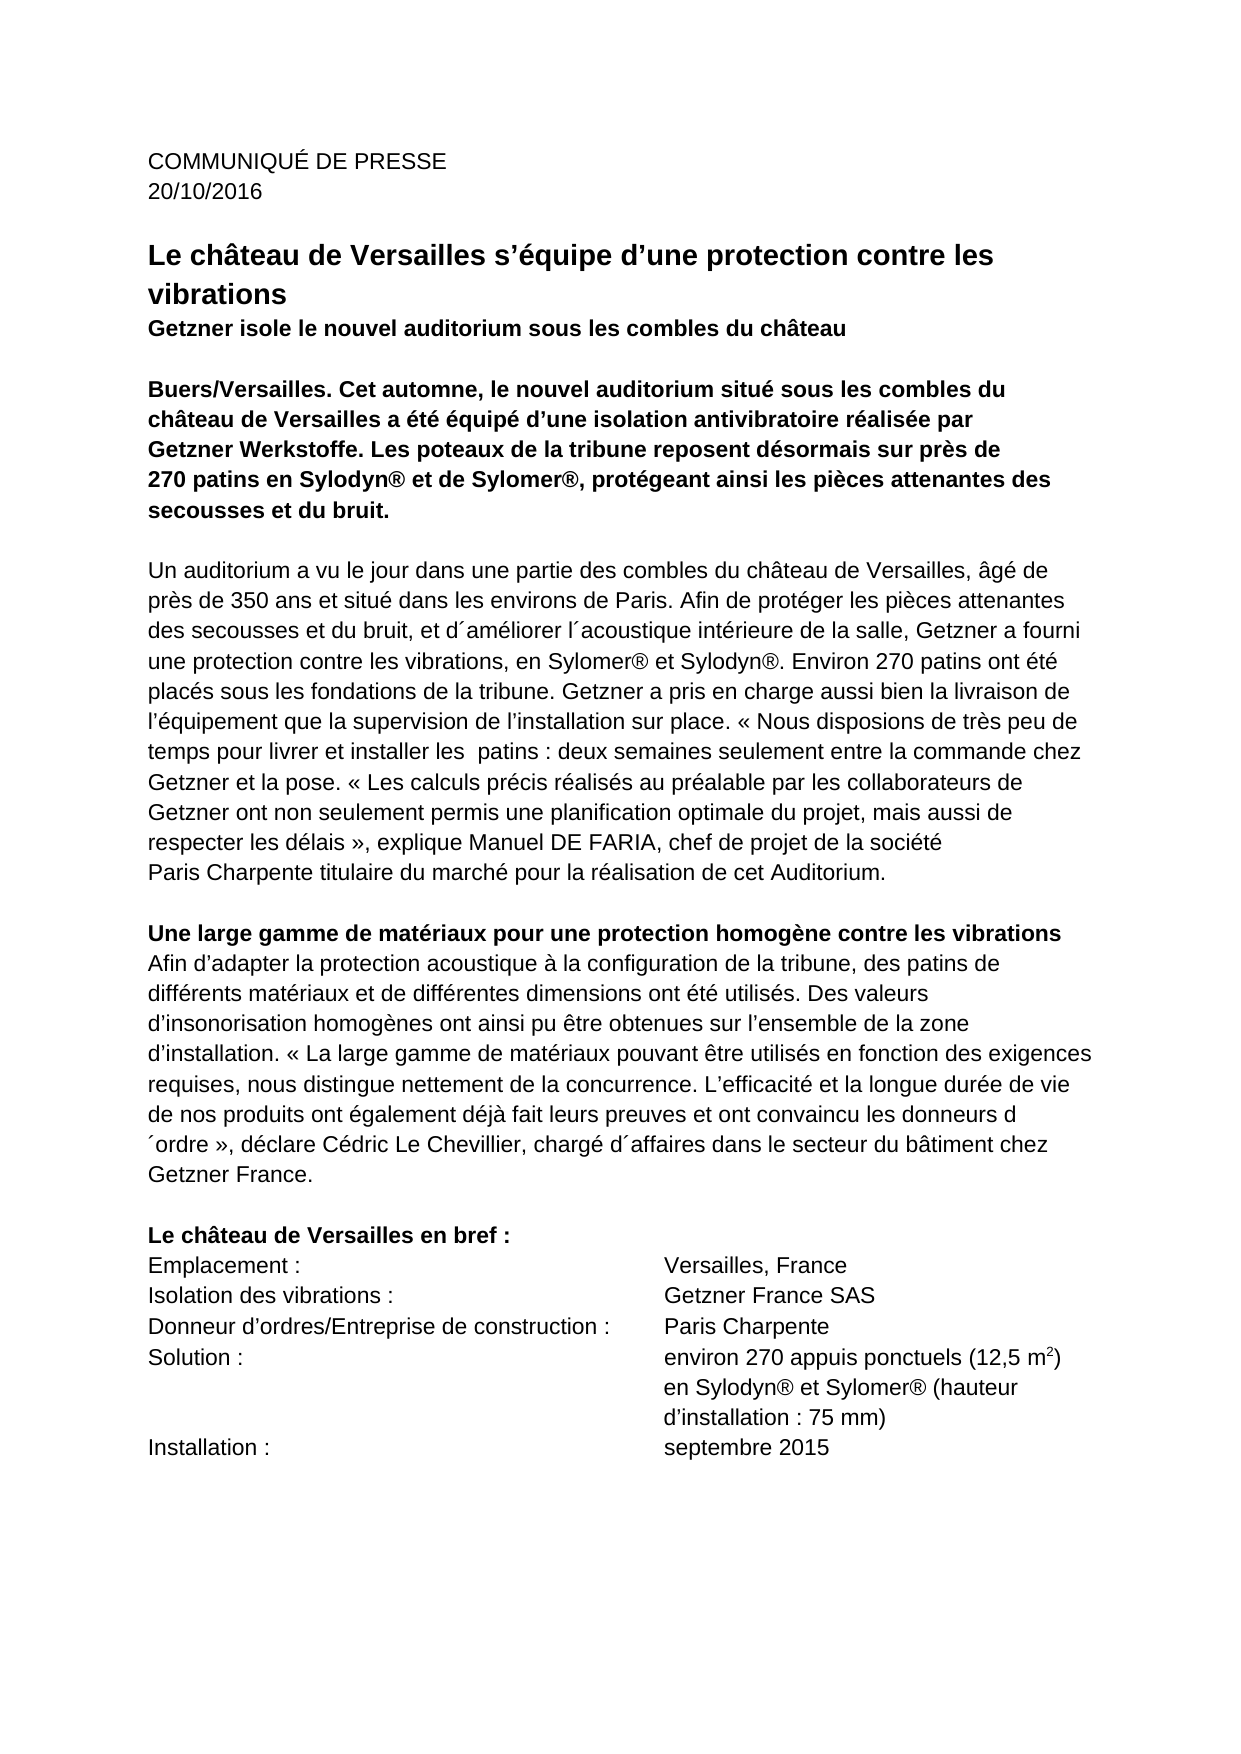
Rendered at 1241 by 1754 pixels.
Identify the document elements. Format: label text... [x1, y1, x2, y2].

text Emplacement : Versailles, France [148, 1252, 1093, 1278]
text Donneur d’ordres/Entreprise de construction : Paris Charpente [148, 1313, 1093, 1339]
text Solution : environ 270 appuis ponctuels (12,5 m2) en Sylodyn® et Sylomer® (hauteur d’installation : 75 mm) [148, 1344, 1093, 1430]
text COMMUNIQUÉ DE PRESSE [148, 148, 1093, 174]
text Une large gamme de matériaux pour une protection homogène contre les vibrations Afin d’adapter la protection acoustique à la configuration de la tribune, des patins de différents matériaux et de différentes dimensions ont été utilisés. Des valeurs d’insonorisation homogènes ont ainsi pu être obtenues sur l’ensemble de la zone d’installation. « La large gamme de matériaux pouvant être utilisés en fonction des exigences requises, nous distingue nettement de la concurrence. L’efficacité et la longue durée de vie de nos produits ont également déjà fait leurs preuves et ont convaincu les donneurs d´ordre », déclare Cédric Le Chevillier, chargé d´affaires dans le secteur du bâtiment chez Getzner France. [148, 919, 1093, 1187]
text Un auditorium a vu le jour dans une partie des combles du château de Versailles, âgé de près de 350 ans et situé dans les environs de Paris. Afin de protéger les pièces attenantes des secousses et du bruit, et d´améliorer l´acoustique intérieure de la salle, Getzner a fourni une protection contre les vibrations, en Sylomer® et Sylodyn®. Environ 270 patins ont été placés sous les fondations de la tribune. Getzner a pris en charge aussi bien la livraison de l’équipement que la supervision de l’installation sur place. « Nous disposions de très peu de temps pour livrer et installer les patins : deux semaines seulement entre la commande chez Getzner et la pose. « Les calculs précis réalisés au préalable par les collaborateurs de Getzner ont non seulement permis une planification optimale du projet, mais aussi de respecter les délais », explique Manuel DE FARIA, chef de projet de la société Paris Charpente titulaire du marché pour la réalisation de cet Auditorium. [148, 557, 1093, 885]
text Le château de Versailles en bref : [148, 1222, 1093, 1248]
text Getzner isole le nouvel auditorium sous les combles du château [148, 315, 1093, 342]
text Isolation des vibrations : Getzner France SAS [148, 1282, 1093, 1309]
text 20/10/2016 [148, 178, 1093, 204]
text Buers/Versailles. Cet automne, le nouvel auditorium situé sous les combles du château de Versailles a été équipé d’une isolation antivibratoire réalisée par Getzner Werkstoffe. Les poteaux de la tribune reposent désormais sur près de 270 patins en Sylodyn® et de Sylomer®, protégeant ainsi les pièces attenantes des secousses et du bruit. [148, 376, 1093, 523]
text Installation : septembre 2015 [148, 1434, 1093, 1461]
text Le château de Versailles s’équipe d’une protection contre les vibrations [148, 238, 1093, 310]
